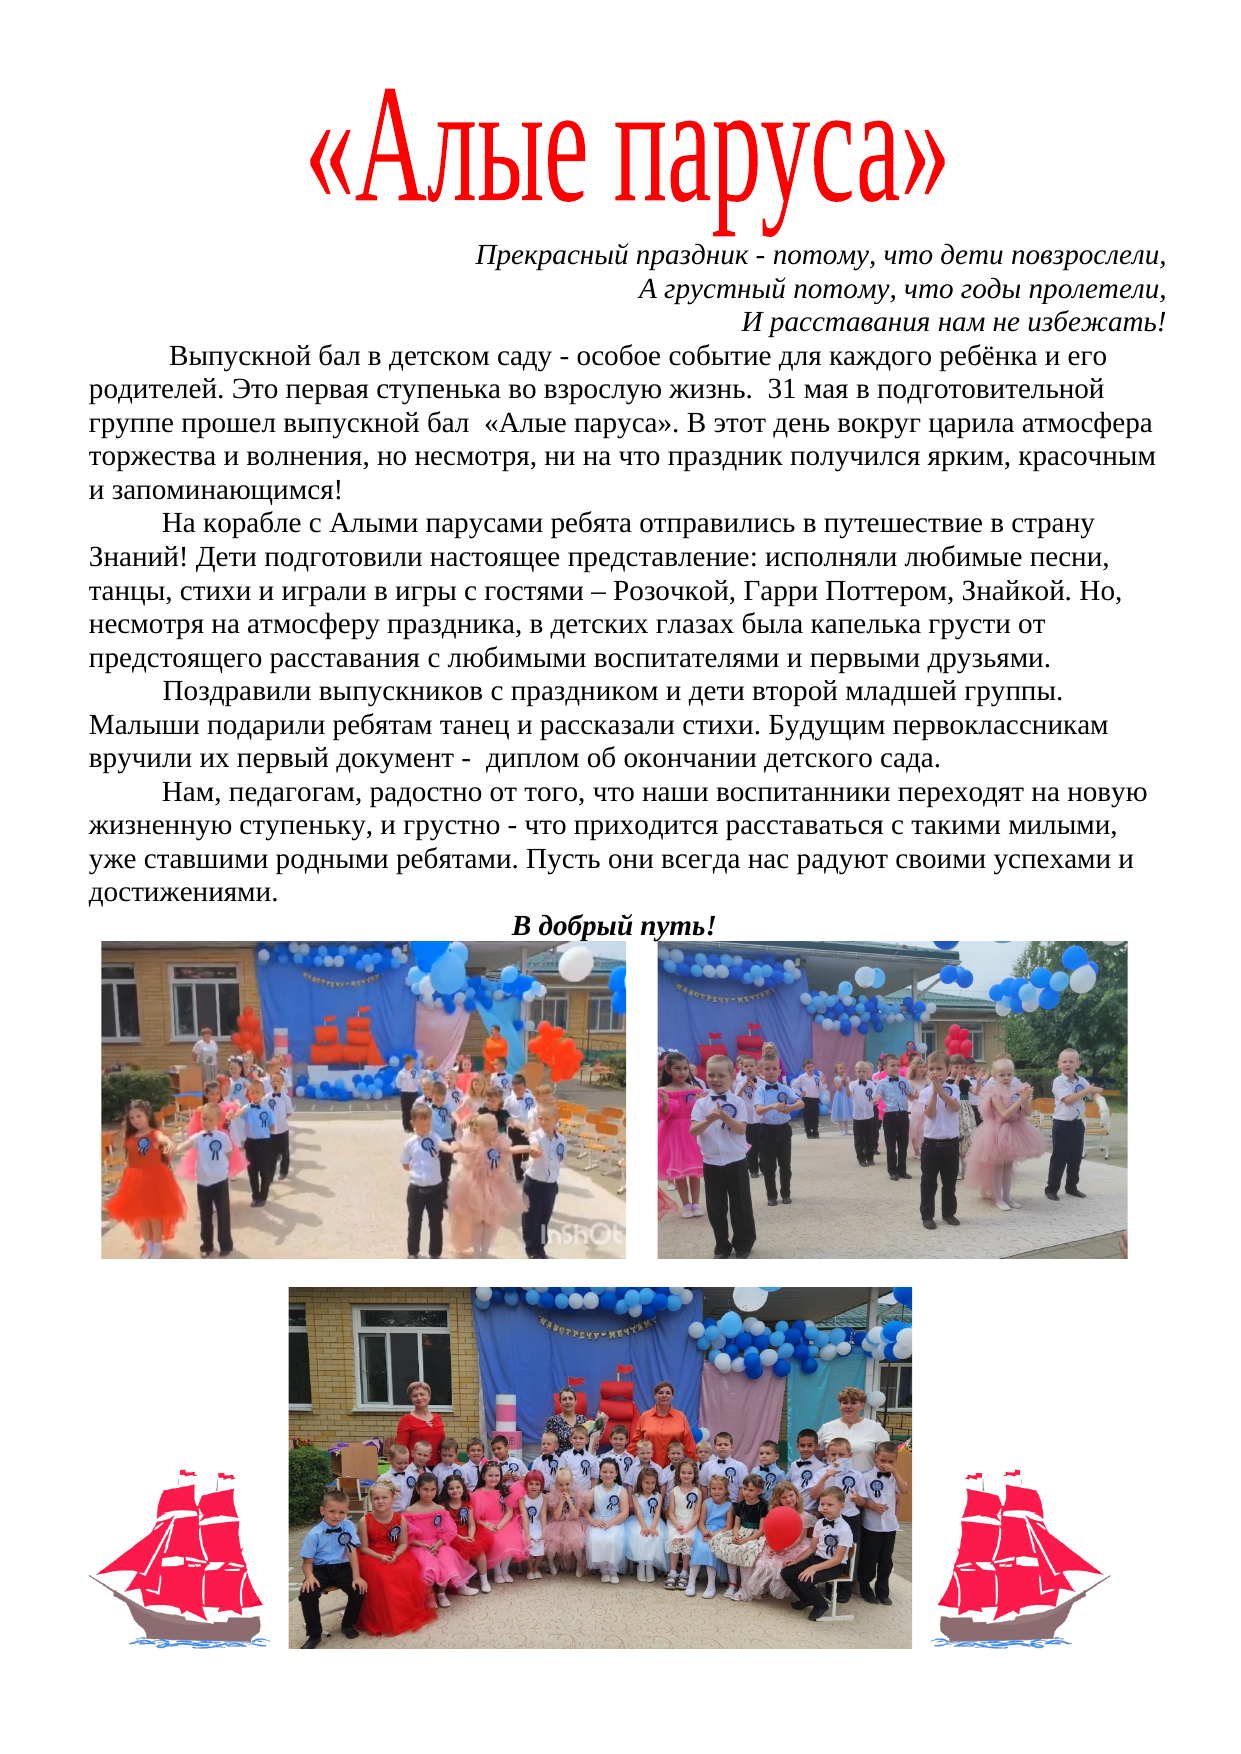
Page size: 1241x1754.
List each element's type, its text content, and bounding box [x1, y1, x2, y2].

picture [88, 1467, 270, 1649]
text Выпускной бал в детском саду - особое событие для каждого ребёнка и его родителей. Это первая ступенька во взрослую жизнь. 31 мая в подготовительной группе прошел выпускной бал «Алые паруса». В этот день вокруг царила атмосфера торжества и волнения, но несмотря, ни на что праздник получился ярким, красочным и запоминающимся! На корабле с Алыми парусами ребята отправились в путешествие в страну Знаний! Дети подготовили настоящее представление: исполняли любимые песни, танцы, стихи и играли в игры с гостями – Розочкой, Гарри Поттером, Знайкой. Но, несмотря на атмосферу праздника, в детских глазах была капелька грусти от предстоящего расставания с любимыми воспитателями и первыми друзьями. [89, 338, 1167, 673]
text Поздравили выпускников с праздником и дети второй младшей группы. Малыши подарили ребятам танец и рассказали стихи. Будущим первоклассникам вручили их первый документ - диплом об окончании детского сада. Нам, педагогам, радостно от того, что наши воспитанники переходят на новую жизненную ступеньку, и грустно - что приходится расставаться с такими милыми, уже ставшими родными ребятами. Пусть они всегда нас радуют своими успехами и достижениями. В добрый путь! [89, 673, 1167, 942]
picture [288, 1287, 913, 1649]
picture [657, 941, 1128, 1259]
picture [930, 1467, 1111, 1649]
picture [101, 941, 627, 1259]
text Прекрасный праздник - потому, что дети повзрослели, А грустный потому, что годы пролетели, И расставания нам не избежать! [89, 237, 741, 338]
